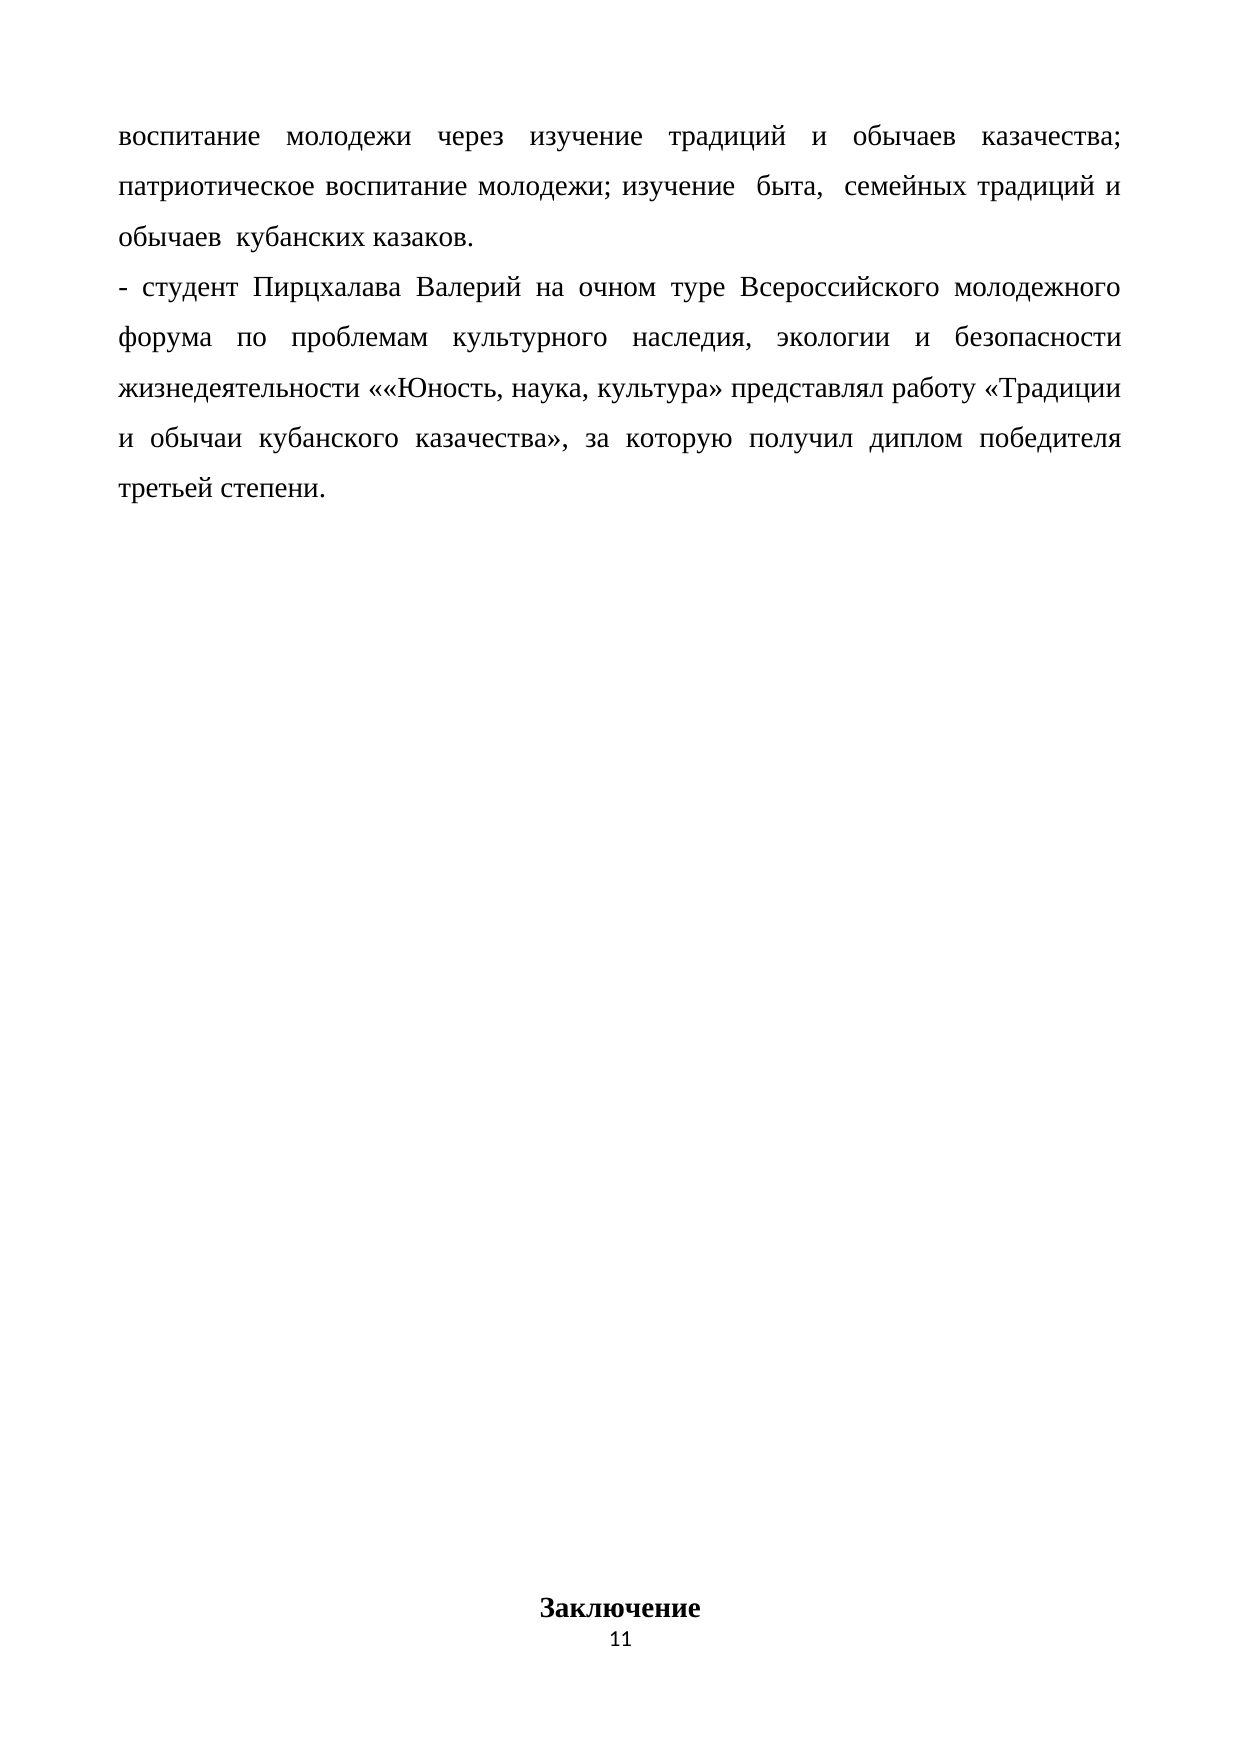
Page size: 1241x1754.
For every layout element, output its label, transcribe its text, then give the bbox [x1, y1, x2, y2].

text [118, 118, 1122, 252]
text Заключение [118, 1590, 1122, 1623]
text - студент Пирцхалава Валерий на очном туре Всероссийского молодежного форума по проблемам культурного наследия, экологии и безопасности жизнедеятельности ««Юность, наука, культура» представлял работу «Традиции и обычаи кубанского казачества», за которую получил диплом победителя третьей степени. [118, 269, 1122, 504]
